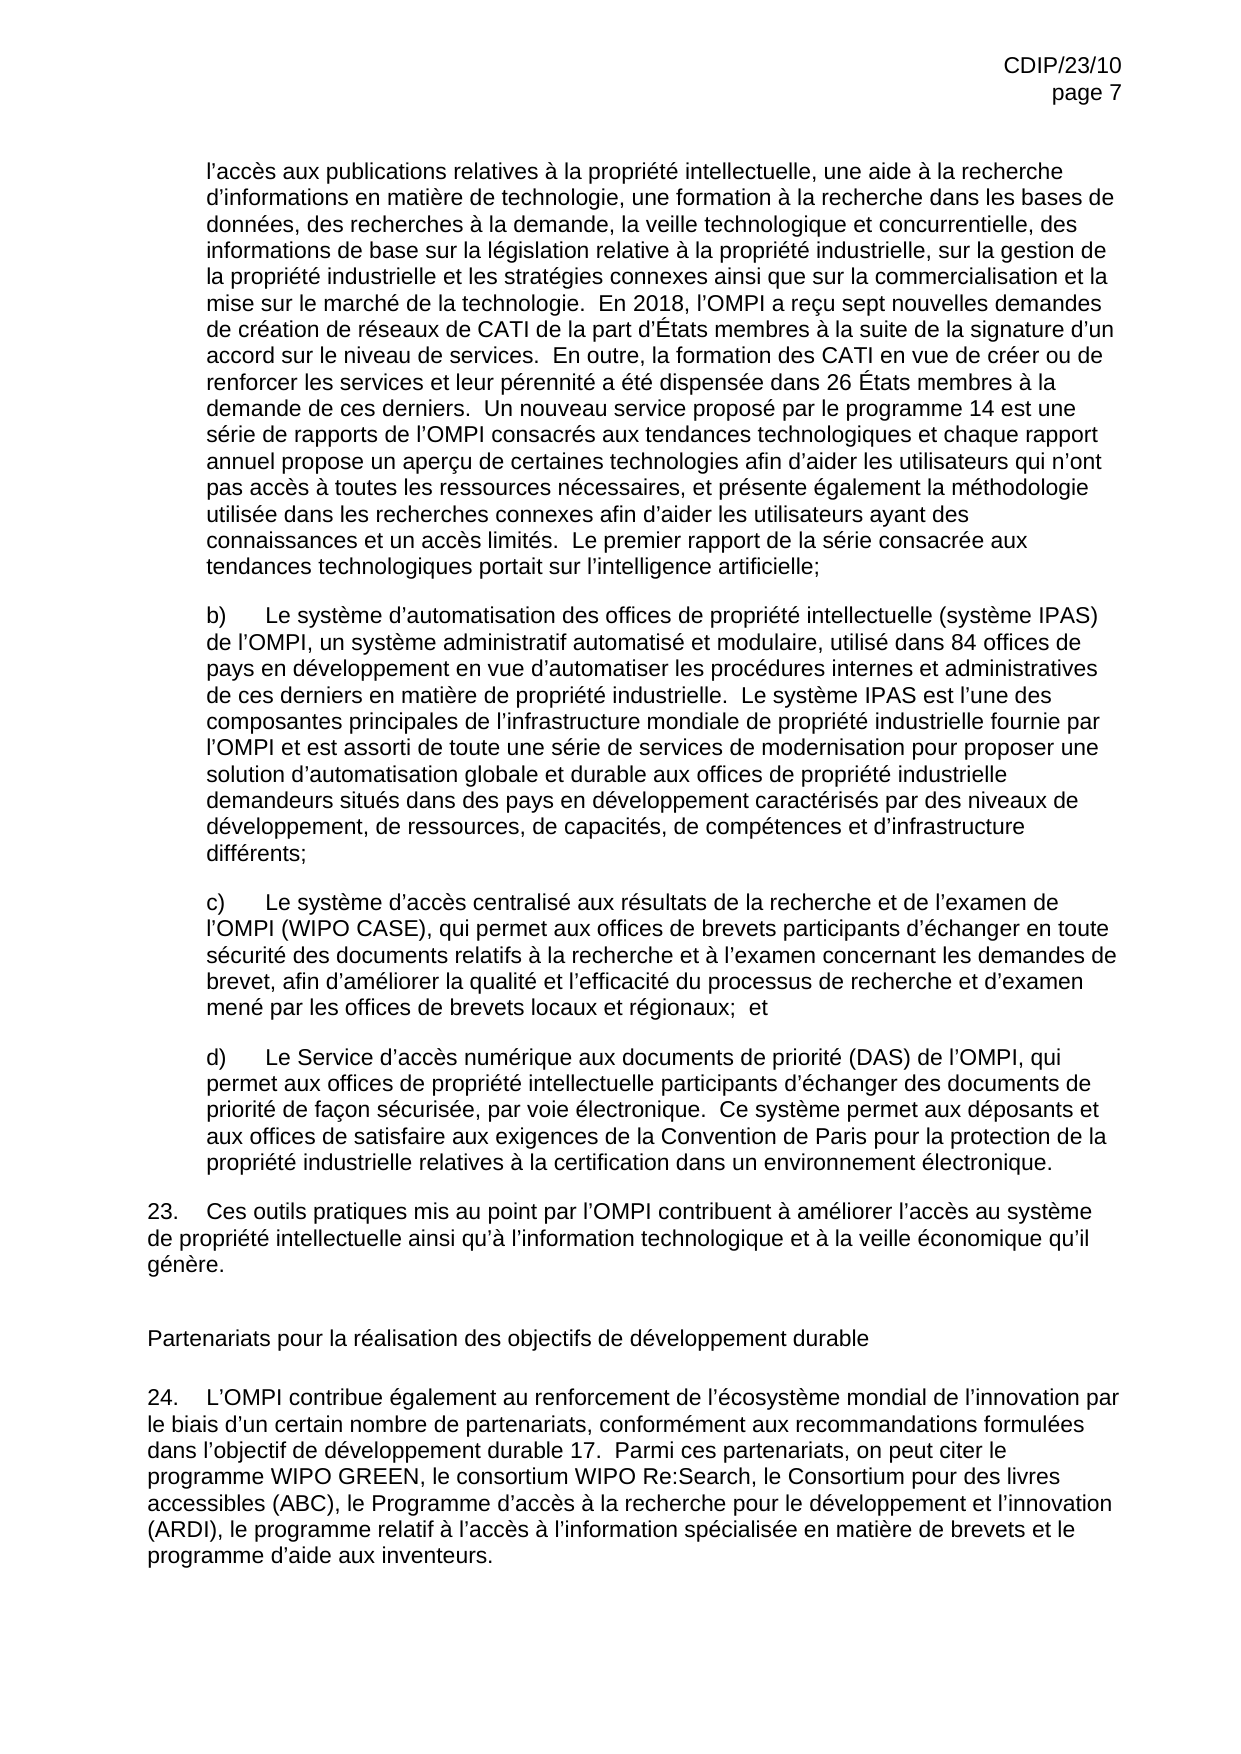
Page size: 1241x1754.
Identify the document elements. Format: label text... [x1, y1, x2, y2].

list Le système d’accès centralisé aux résultats de la recherche et de l’examen de l’OMPI (WIPO CASE), qui permet aux offices de brevets participants d’échanger en toute sécurité des documents relatifs à la recherche et à l’examen concernant les demandes de brevet, afin d’améliorer la qualité et l’efficacité du processus de recherche et d’examen mené par les offices de brevets locaux et régionaux; et [206, 889, 1122, 1021]
list Le Service d’accès numérique aux documents de priorité (DAS) de l’OMPI, qui permet aux offices de propriété intellectuelle participants d’échanger des documents de priorité de façon sécurisée, par voie électronique. Ce système permet aux déposants et aux offices de satisfaire aux exigences de la Convention de Paris pour la protection de la propriété industrielle relatives à la certification dans un environnement électronique. [206, 1044, 1122, 1175]
text Ces outils pratiques mis au point par l’OMPI contribuent à améliorer l’accès au système de propriété intellectuelle ainsi qu’à l’information technologique et à la veille économique qu’il génère. [147, 1198, 1122, 1277]
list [206, 158, 1122, 579]
list Le système d’automatisation des offices de propriété intellectuelle (système IPAS) de l’OMPI, un système administratif automatisé et modulaire, utilisé dans 84 offices de pays en développement en vue d’automatiser les procédures internes et administratives de ces derniers en matière de propriété industrielle. Le système IPAS est l’une des composantes principales de l’infrastructure mondiale de propriété industrielle fournie par l’OMPI et est assorti de toute une série de services de modernisation pour proposer une solution d’automatisation globale et durable aux offices de propriété industrielle demandeurs situés dans des pays en développement caractérisés par des niveaux de développement, de ressources, de capacités, de compétences et d’infrastructure différents; [206, 602, 1122, 866]
subtitle Partenariats pour la réalisation des objectifs de développement durable [147, 1325, 1122, 1352]
text L’OMPI contribue également au renforcement de l’écosystème mondial de l’innovation par le biais d’un certain nombre de partenariats, conformément aux recommandations formulées dans l’objectif de développement durable 17. Parmi ces partenariats, on peut citer le programme WIPO GREEN, le consortium WIPO Re:Search, le Consortium pour des livres accessibles (ABC), le Programme d’accès à la recherche pour le développement et l’innovation (ARDI), le programme relatif à l’accès à l’information spécialisée en matière de brevets et le programme d’aide aux inventeurs. [147, 1384, 1122, 1569]
